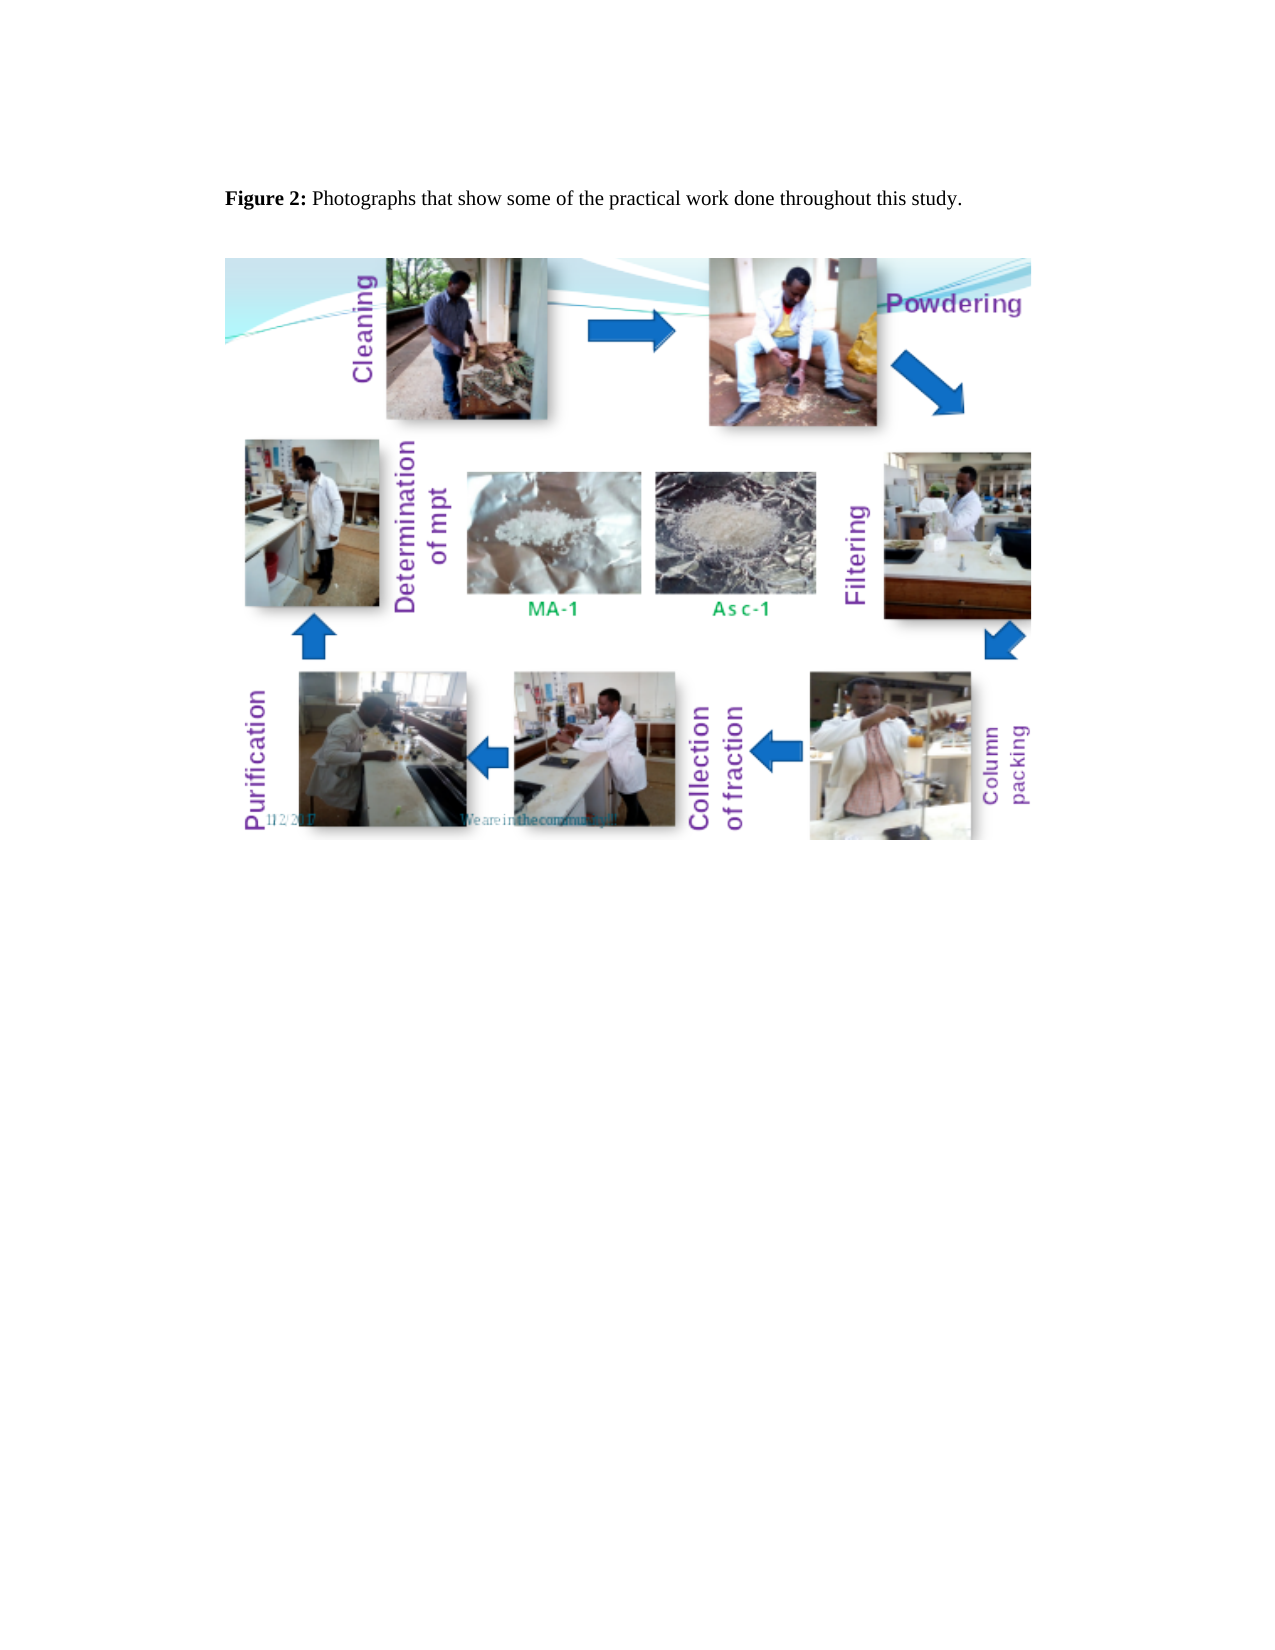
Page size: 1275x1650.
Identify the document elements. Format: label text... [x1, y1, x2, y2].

text Figure 2: Photographs that show some of the practical work done throughout this study. [225, 186, 1125, 210]
